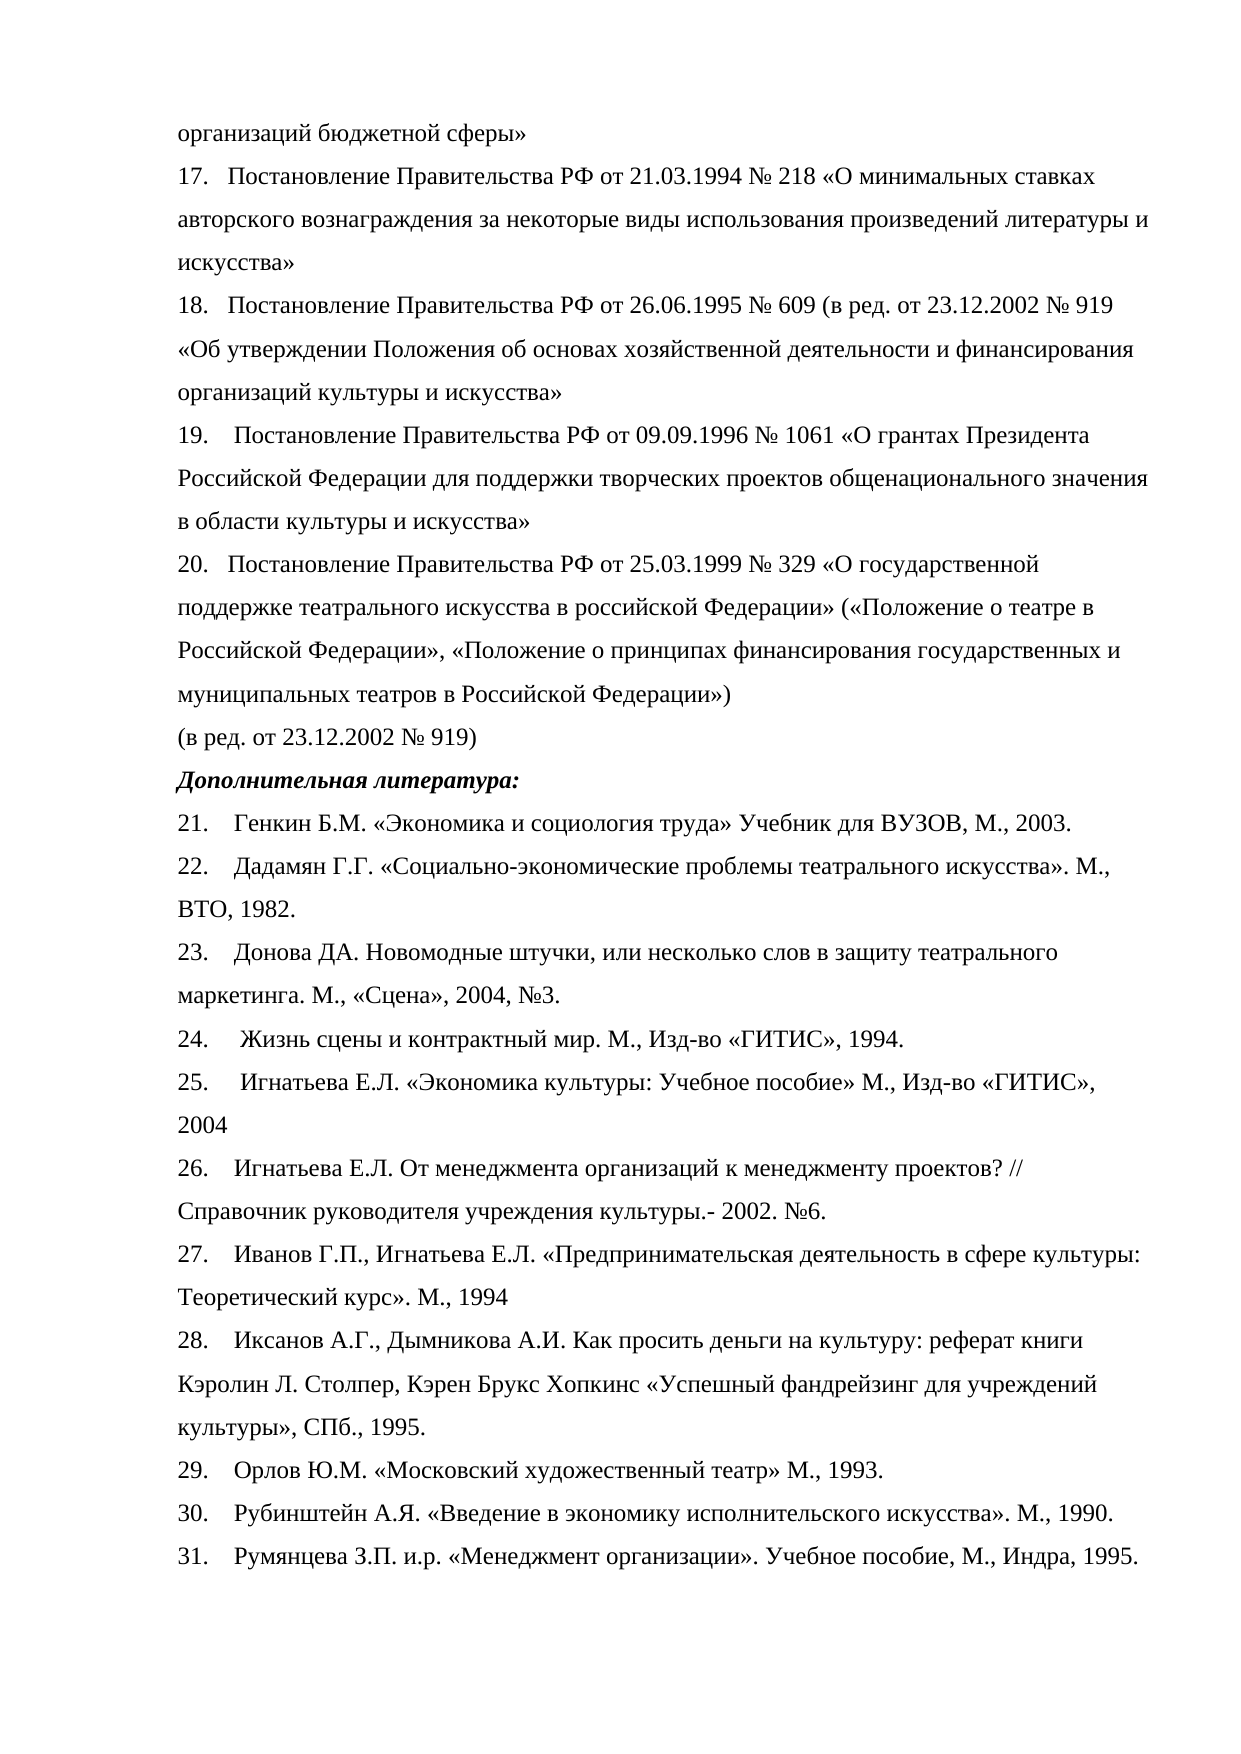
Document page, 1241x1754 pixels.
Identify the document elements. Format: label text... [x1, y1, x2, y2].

text (в ред. от 23.12.2002 № 919) [177, 722, 1152, 751]
text 17. Постановление Правительства РФ от 21.03.1994 № 218 «О минимальных ставках авторского вознаграждения за некоторые виды использования произведений литературы и искусства» [177, 161, 1152, 276]
text 27. Иванов Г.П., Игнатьева Е.Л. «Предпринимательская деятельность в сфере культуры: Теоретический курс». М., 1994 [177, 1239, 1152, 1311]
text 19. Постановление Правительства РФ от 09.09.1996 № 1061 «О грантах Президента Российской Федерации для поддержки творческих проектов общенационального значения в области культуры и искусства» [177, 420, 1152, 535]
text 24. Жизнь сцены и контрактный мир. М., Изд-во «ГИТИС», 1994. [177, 1024, 1152, 1052]
text 30. Рубинштейн А.Я. «Введение в экономику исполнительского искусства». М., 1990. [177, 1498, 1152, 1527]
text 26. Игнатьева Е.Л. От менеджмента организаций к менеджменту проектов? // Справочник руководителя учреждения культуры.- 2002. №6. [177, 1153, 1152, 1225]
text 29. Орлов Ю.М. «Московский художественный театр» М., 1993. [177, 1455, 1152, 1484]
text 23. Донова ДА. Новомодные штучки, или несколько слов в защиту театрального маркетинга. М., «Сцена», 2004, №3. [177, 937, 1152, 1009]
text 21. Генкин Б.М. «Экономика и социология труда» Учебник для ВУЗОВ, М., 2003. [177, 808, 1152, 837]
text 20. Постановление Правительства РФ от 25.03.1999 № 329 «О государственной поддержке театрального искусства в российской Федерации» («Положение о театре в Российской Федерации», «Положение о принципах финансирования государственных и муниципальных театров в Российской Федерации») [177, 549, 1152, 707]
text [177, 118, 1152, 147]
text 18. Постановление Правительства РФ от 26.06.1995 № 609 (в ред. от 23.12.2002 № 919 «Об утверждении Положения об основах хозяйственной деятельности и финансирования организаций культуры и искусства» [177, 291, 1152, 406]
text Дополнительная литература: [177, 765, 1152, 794]
text 25. Игнатьева Е.Л. «Экономика культуры: Учебное пособие» М., Изд-во «ГИТИС», 2004 [177, 1067, 1152, 1139]
text 31. Румянцева З.П. и.р. «Менеджмент организации». Учебное пособие, М., Индра, 1995. [177, 1541, 1152, 1570]
text 28. Иксанов А.Г., Дымникова А.И. Как просить деньги на культуру: реферат книги Кэролин Л. Столпер, Кэрен Брукс Хопкинс «Успешный фандрейзинг для учреждений культуры», СПб., 1995. [177, 1326, 1152, 1441]
text 22. Дадамян Г.Г. «Социально-экономические проблемы театрального искусства». М., ВТО, 1982. [177, 851, 1152, 923]
